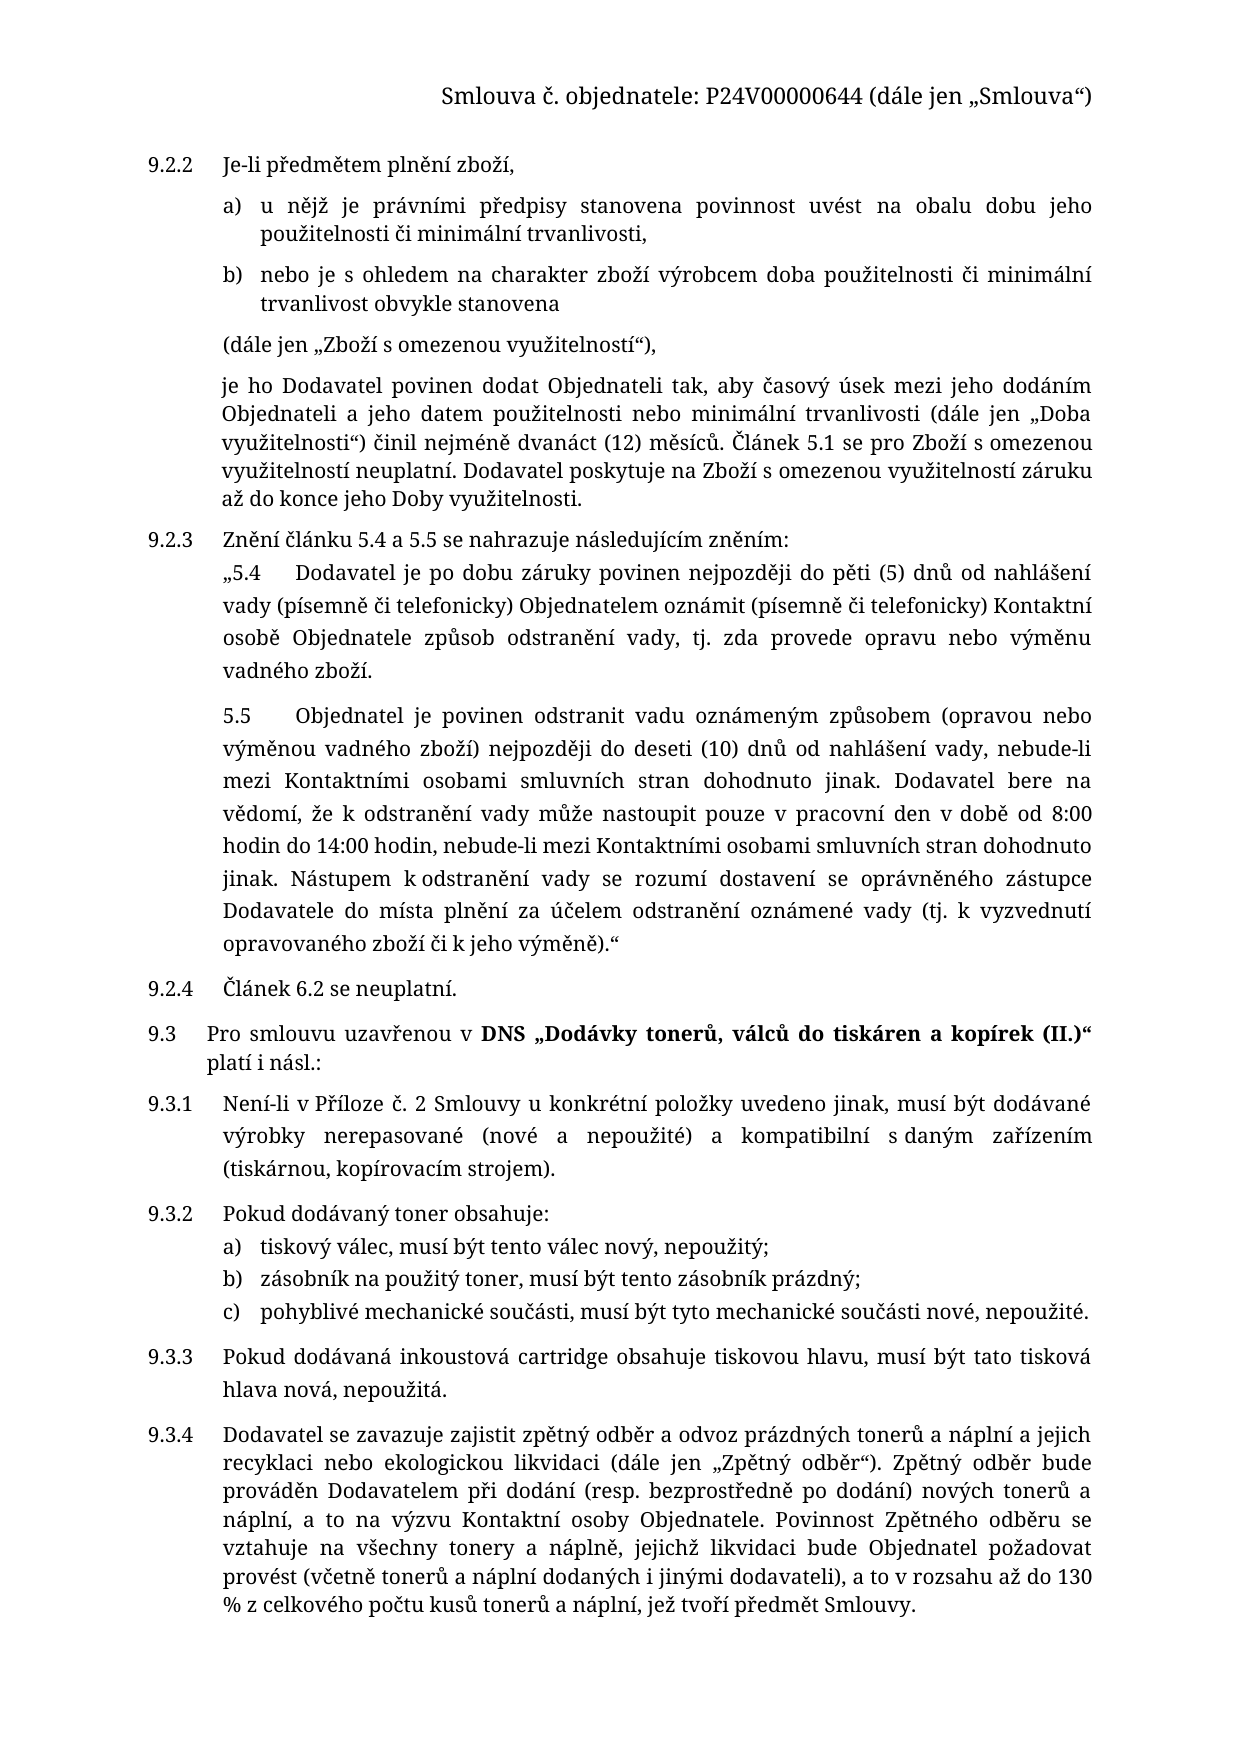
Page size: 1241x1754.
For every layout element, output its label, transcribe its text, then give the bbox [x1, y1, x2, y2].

list Znění článku 5.4 a 5.5 se nahrazuje následujícím zněním: [148, 526, 1093, 554]
text (dále jen „Zboží s omezenou využitelností“), [223, 330, 1093, 358]
list Není-li v Příloze č. 2 Smlouvy u konkrétní položky uvedeno jinak, musí být dodávané výrobky nerepasované (nové a nepoužité) a kompatibilní s daným zařízením (tiskárnou, kopírovacím strojem). [148, 1089, 1093, 1182]
list u nějž je právními předpisy stanovena povinnost uvést na obalu dobu jeho použitelnosti či minimální trvanlivosti, [223, 191, 1093, 248]
list Článek 6.2 se neuplatní. [148, 974, 1093, 1003]
list 5.5 Objednatel je povinen odstranit vadu oznámeným způsobem (opravou nebo výměnou vadného zboží) nejpozději do deseti (10) dnů od nahlášení vady, nebude-li mezi Kontaktními osobami smluvních stran dohodnuto jinak. Dodavatel bere na vědomí, že k odstranění vady může nastoupit pouze v pracovní den v době od 8:00 hodin do 14:00 hodin, nebude-li mezi Kontaktními osobami smluvních stran dohodnuto jinak. Nástupem k odstranění vady se rozumí dostavení se oprávněného zástupce Dodavatele do místa plnění za účelem odstranění oznámené vady (tj. k vyzvednutí opravovaného zboží či k jeho výměně).“ [223, 701, 1093, 958]
list Pokud dodávaný toner obsahuje: [148, 1199, 1093, 1228]
list tiskový válec, musí být tento válec nový, nepoužitý; [223, 1232, 1093, 1260]
list Je-li předmětem plnění zboží, [148, 150, 1093, 179]
list pohyblivé mechanické součásti, musí být tyto mechanické součásti nové, nepoužité. [223, 1297, 1093, 1325]
list zásobník na použitý toner, musí být tento zásobník prázdný; [223, 1264, 1093, 1293]
list „5.4 Dodavatel je po dobu záruky povinen nejpozději do pěti (5) dnů od nahlášení vady (písemně či telefonicky) Objednatelem oznámit (písemně či telefonicky) Kontaktní osobě Objednatele způsob odstranění vady, tj. zda provede opravu nebo výměnu vadného zboží. [223, 558, 1093, 684]
text je ho Dodavatel povinen dodat Objednateli tak, aby časový úsek mezi jeho dodáním Objednateli a jeho datem použitelnosti nebo minimální trvanlivosti (dále jen „Doba využitelnosti“) činil nejméně dvanáct (12) měsíců. Článek 5.1 se pro Zboží s omezenou využitelností neuplatní. Dodavatel poskytuje na Zboží s omezenou využitelností záruku až do konce jeho Doby využitelnosti. [221, 371, 1093, 513]
list Pro smlouvu uzavřenou v DNS „Dodávky tonerů, válců do tiskáren a kopírek (II.)“ platí i násl.: [148, 1019, 1093, 1076]
list nebo je s ohledem na charakter zboží výrobcem doba použitelnosti či minimální trvanlivost obvykle stanovena [223, 261, 1093, 317]
list Pokud dodávaná inkoustová cartridge obsahuje tiskovou hlavu, musí být tato tisková hlava nová, nepoužitá. [148, 1342, 1093, 1403]
list Dodavatel se zavazuje zajistit zpětný odběr a odvoz prázdných tonerů a náplní a jejich recyklaci nebo ekologickou likvidaci (dále jen „Zpětný odběr“). Zpětný odběr bude prováděn Dodavatelem při dodání (resp. bezprostředně po dodání) nových tonerů a náplní, a to na výzvu Kontaktní osoby Objednatele. Povinnost Zpětného odběru se vztahuje na všechny tonery a náplně, jejichž likvidaci bude Objednatel požadovat provést (včetně tonerů a náplní dodaných i jinými dodavateli), a to v rozsahu až do 130 % z celkového počtu kusů tonerů a náplní, jež tvoří předmět Smlouvy. [148, 1420, 1093, 1619]
